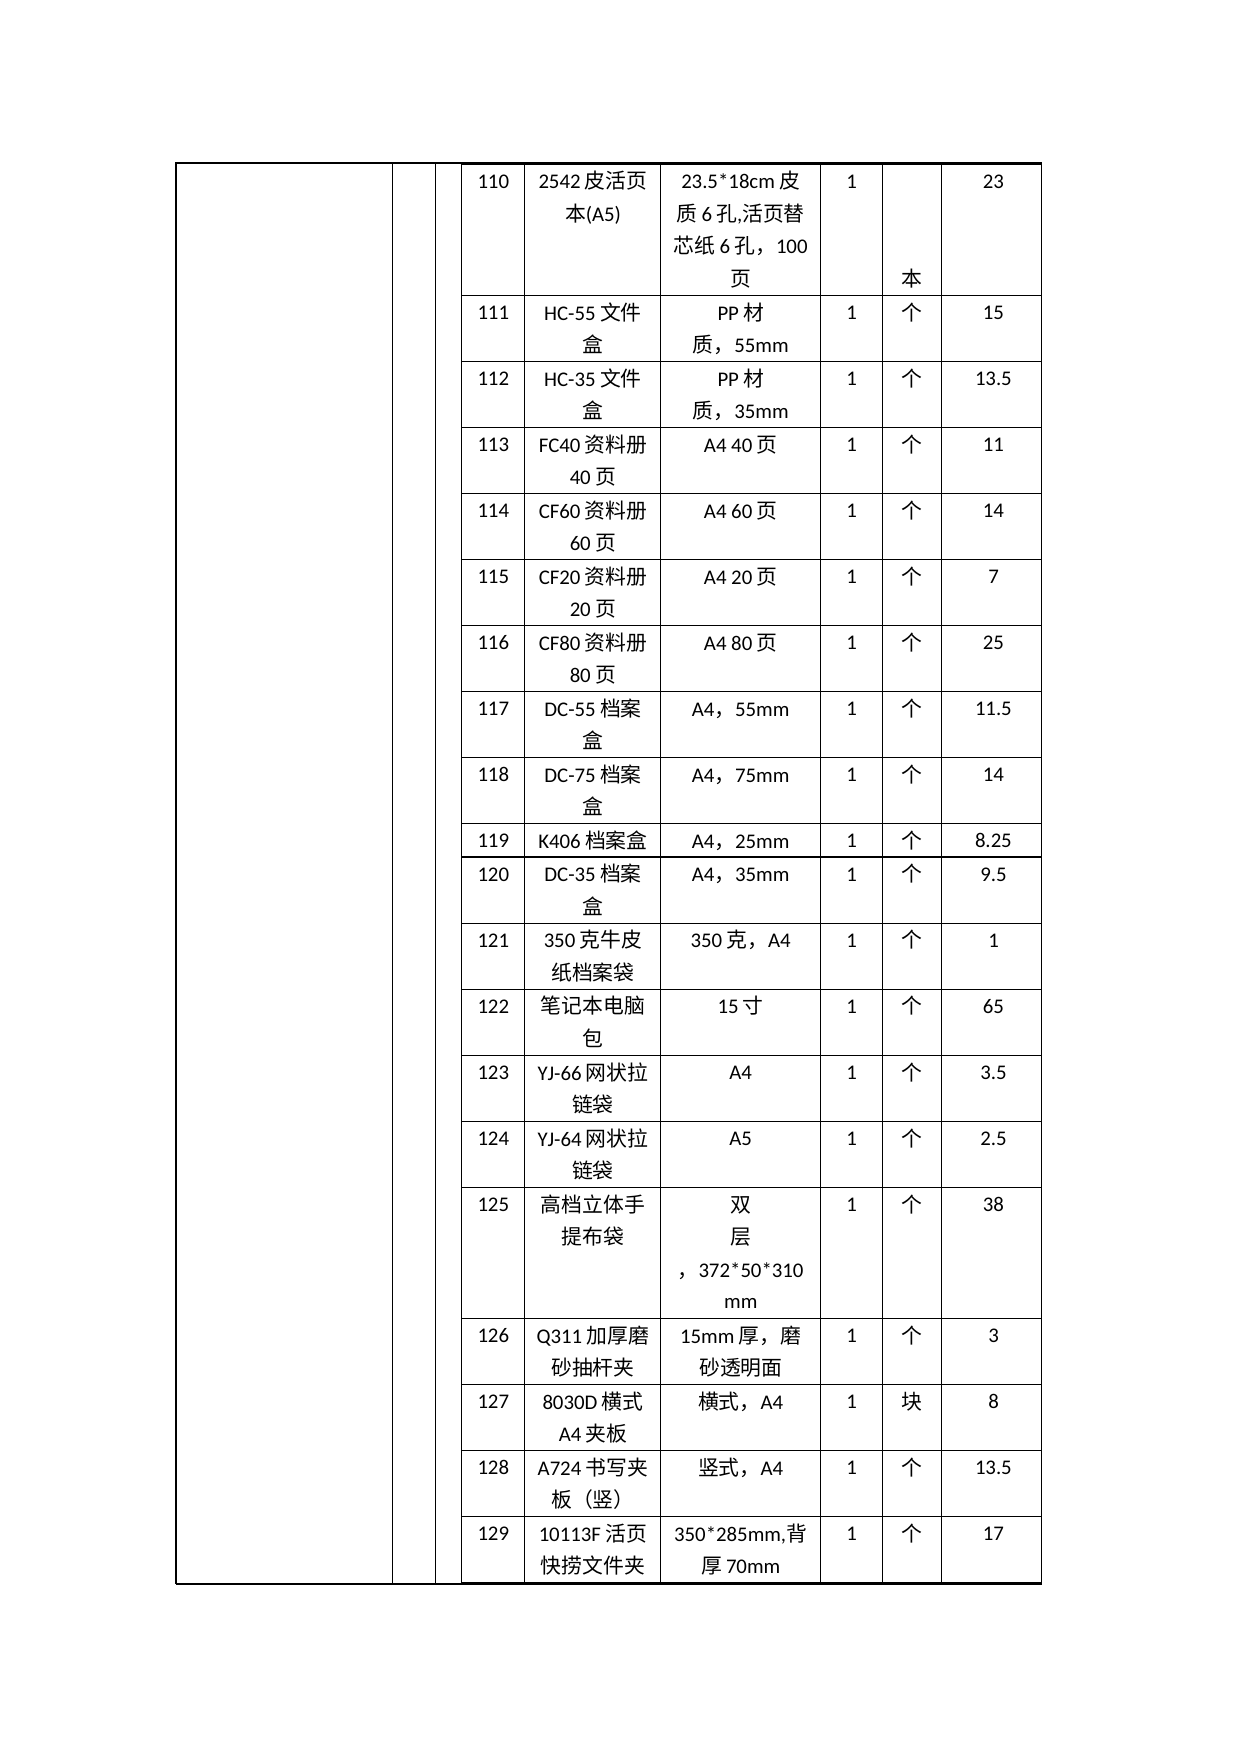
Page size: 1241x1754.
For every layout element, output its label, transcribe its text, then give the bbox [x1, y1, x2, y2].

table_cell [942, 1517, 1041, 1582]
table_cell 1.项目采购清单及要求 备注： 在合同执行过程中，对于采购人需购买上表未尽清单产品，以中标供应商批发价为基准，按中标的下浮率计算，产品结算价格不得高于市场价。（投标文件中提供承诺书）。 [942, 1188, 1041, 1318]
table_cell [661, 1517, 820, 1582]
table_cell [462, 1517, 524, 1582]
table_cell [177, 164, 392, 1583]
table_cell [821, 1517, 882, 1582]
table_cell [661, 165, 820, 295]
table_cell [883, 1517, 941, 1582]
table_cell 1 [393, 164, 435, 1583]
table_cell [942, 165, 1041, 295]
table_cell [462, 165, 524, 295]
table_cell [821, 165, 882, 295]
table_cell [525, 1517, 660, 1582]
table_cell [525, 165, 660, 295]
table_cell 1.项目采购清单及要求 备注： 在合同执行过程中，对于采购人需购买上表未尽清单产品，以中标供应商批发价为基准，按中标的下浮率计算，产品结算价格不得高于市场价。（投标文件中提供承诺书）。 [525, 1188, 660, 1318]
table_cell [883, 165, 941, 295]
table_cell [436, 164, 461, 1583]
table_cell 1.项目采购清单及要求 备注： 在合同执行过程中，对于采购人需购买上表未尽清单产品，以中标供应商批发价为基准，按中标的下浮率计算，产品结算价格不得高于市场价。（投标文件中提供承诺书）。 [661, 1188, 820, 1318]
